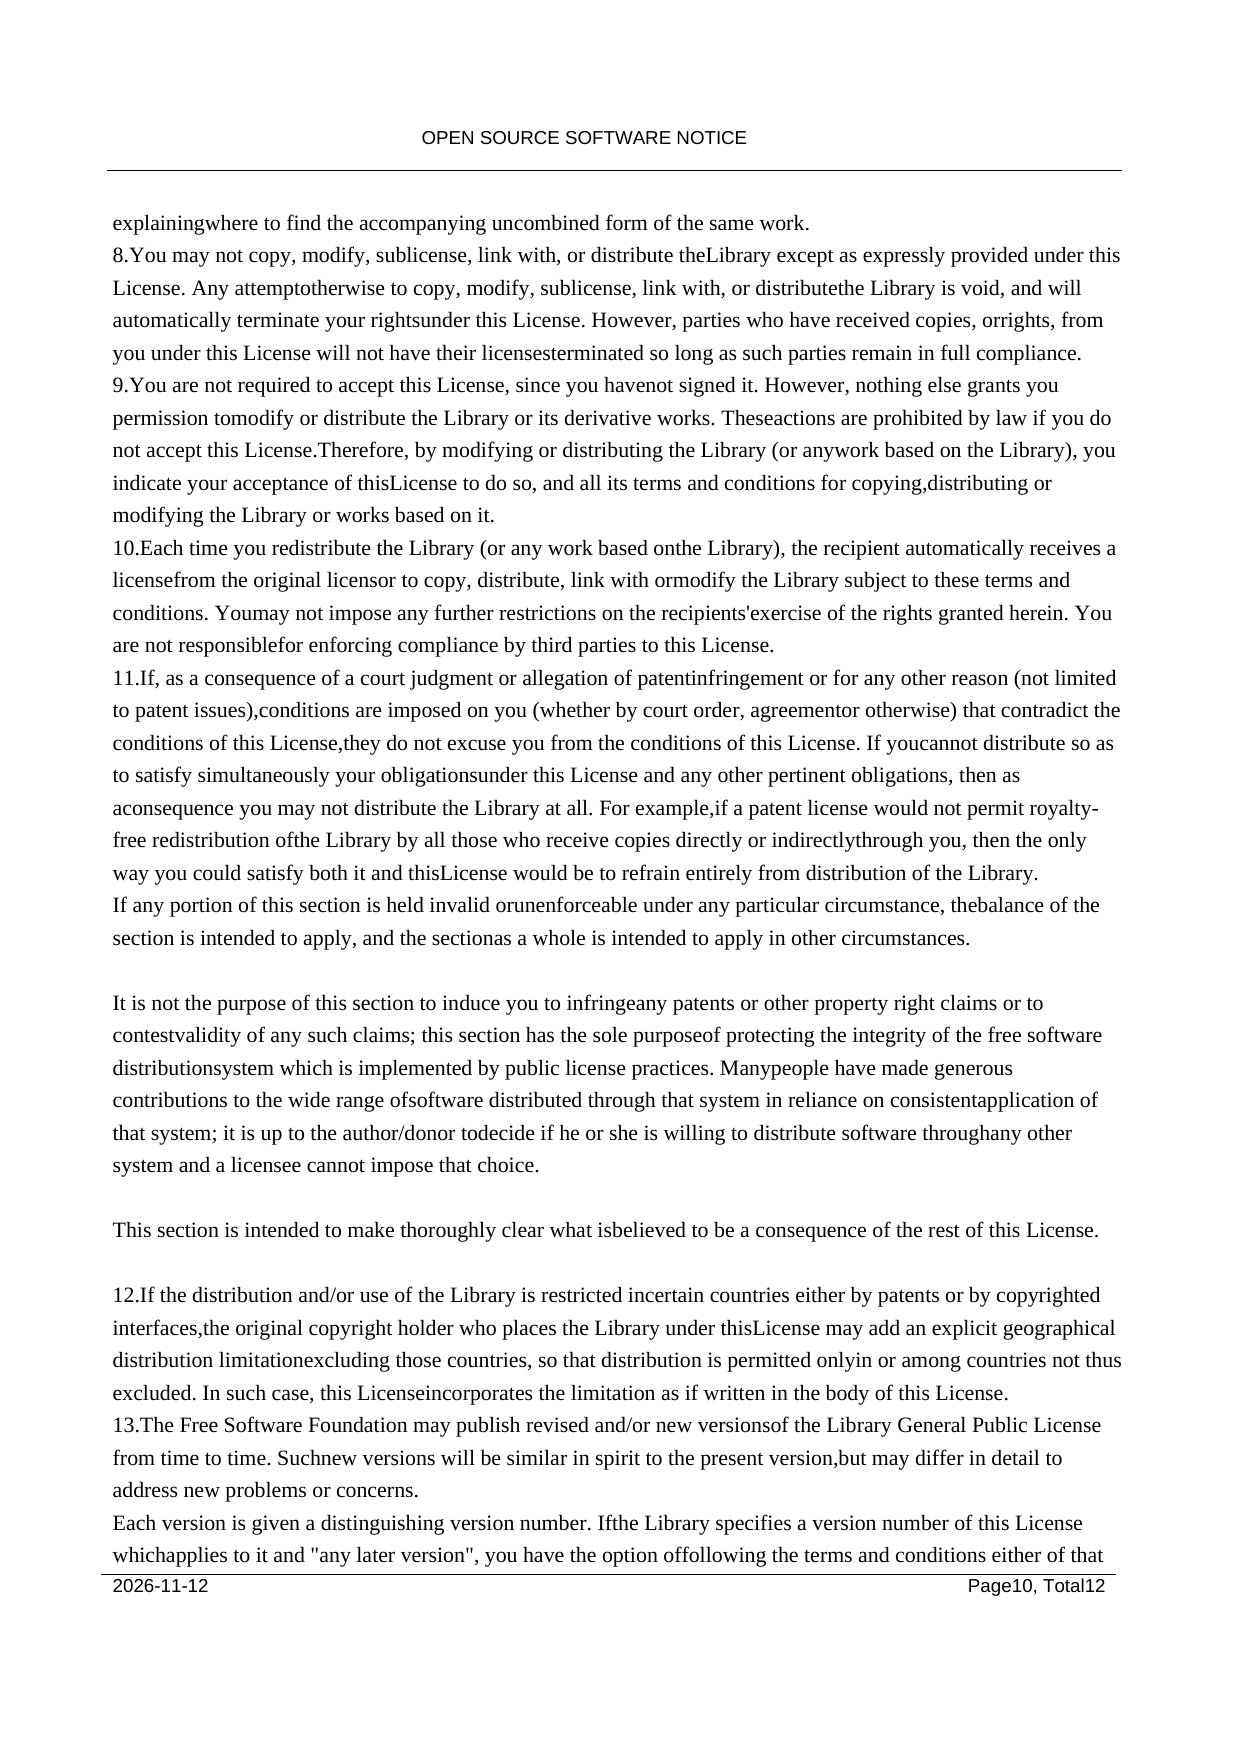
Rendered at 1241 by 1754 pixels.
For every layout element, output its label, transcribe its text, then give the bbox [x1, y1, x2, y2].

text This section is intended to make thoroughly clear what isbelieved to be a consequence of the rest of this License. [112, 1214, 1128, 1246]
text 9.You are not required to accept this License, since you havenot signed it. However, nothing else grants you permission tomodify or distribute the Library or its derivative works. Theseactions are prohibited by law if you do not accept this License.Therefore, by modifying or distributing the Library (or anywork based on the Library), you indicate your acceptance of thisLicense to do so, and all its terms and conditions for copying,distributing or modifying the Library or works based on it. [112, 369, 1128, 531]
text 10.Each time you redistribute the Library (or any work based onthe Library), the recipient automatically receives a licensefrom the original licensor to copy, distribute, link with ormodify the Library subject to these terms and conditions. Youmay not impose any further restrictions on the recipients'exercise of the rights granted herein. You are not responsiblefor enforcing compliance by third parties to this License. [112, 531, 1128, 661]
text If any portion of this section is held invalid orunenforceable under any particular circumstance, thebalance of the section is intended to apply, and the sectionas a whole is intended to apply in other circumstances. [112, 889, 1128, 954]
text It is not the purpose of this section to induce you to infringeany patents or other property right claims or to contestvalidity of any such claims; this section has the sole purposeof protecting the integrity of the free software distributionsystem which is implemented by public license practices. Manypeople have made generous contributions to the wide range ofsoftware distributed through that system in reliance on consistentapplication of that system; it is up to the author/donor todecide if he or she is willing to distribute software throughany other system and a licensee cannot impose that choice. [112, 986, 1128, 1181]
text 11.If, as a consequence of a court judgment or allegation of patentinfringement or for any other reason (not limited to patent issues),conditions are imposed on you (whether by court order, agreementor otherwise) that contradict the conditions of this License,they do not excuse you from the conditions of this License. If youcannot distribute so as to satisfy simultaneously your obligationsunder this License and any other pertinent obligations, then as aconsequence you may not distribute the Library at all. For example,if a patent license would not permit royalty-free redistribution ofthe Library by all those who receive copies directly or indirectlythrough you, then the only way you could satisfy both it and thisLicense would be to refrain entirely from distribution of the Library. [112, 661, 1128, 889]
text 13.The Free Software Foundation may publish revised and/or new versionsof the Library General Public License from time to time. Suchnew versions will be similar in spirit to the present version,but may differ in detail to address new problems or concerns. [112, 1409, 1128, 1506]
text 12.If the distribution and/or use of the Library is restricted incertain countries either by patents or by copyrighted interfaces,the original copyright holder who places the Library under thisLicense may add an explicit geographical distribution limitationexcluding those countries, so that distribution is permitted onlyin or among countries not thus excluded. In such case, this Licenseincorporates the limitation as if written in the body of this License. [112, 1279, 1128, 1409]
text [112, 206, 1128, 239]
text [112, 1506, 1128, 1571]
text 8.You may not copy, modify, sublicense, link with, or distribute theLibrary except as expressly provided under this License. Any attemptotherwise to copy, modify, sublicense, link with, or distributethe Library is void, and will automatically terminate your rightsunder this License. However, parties who have received copies, orrights, from you under this License will not have their licensesterminated so long as such parties remain in full compliance. [112, 239, 1128, 369]
